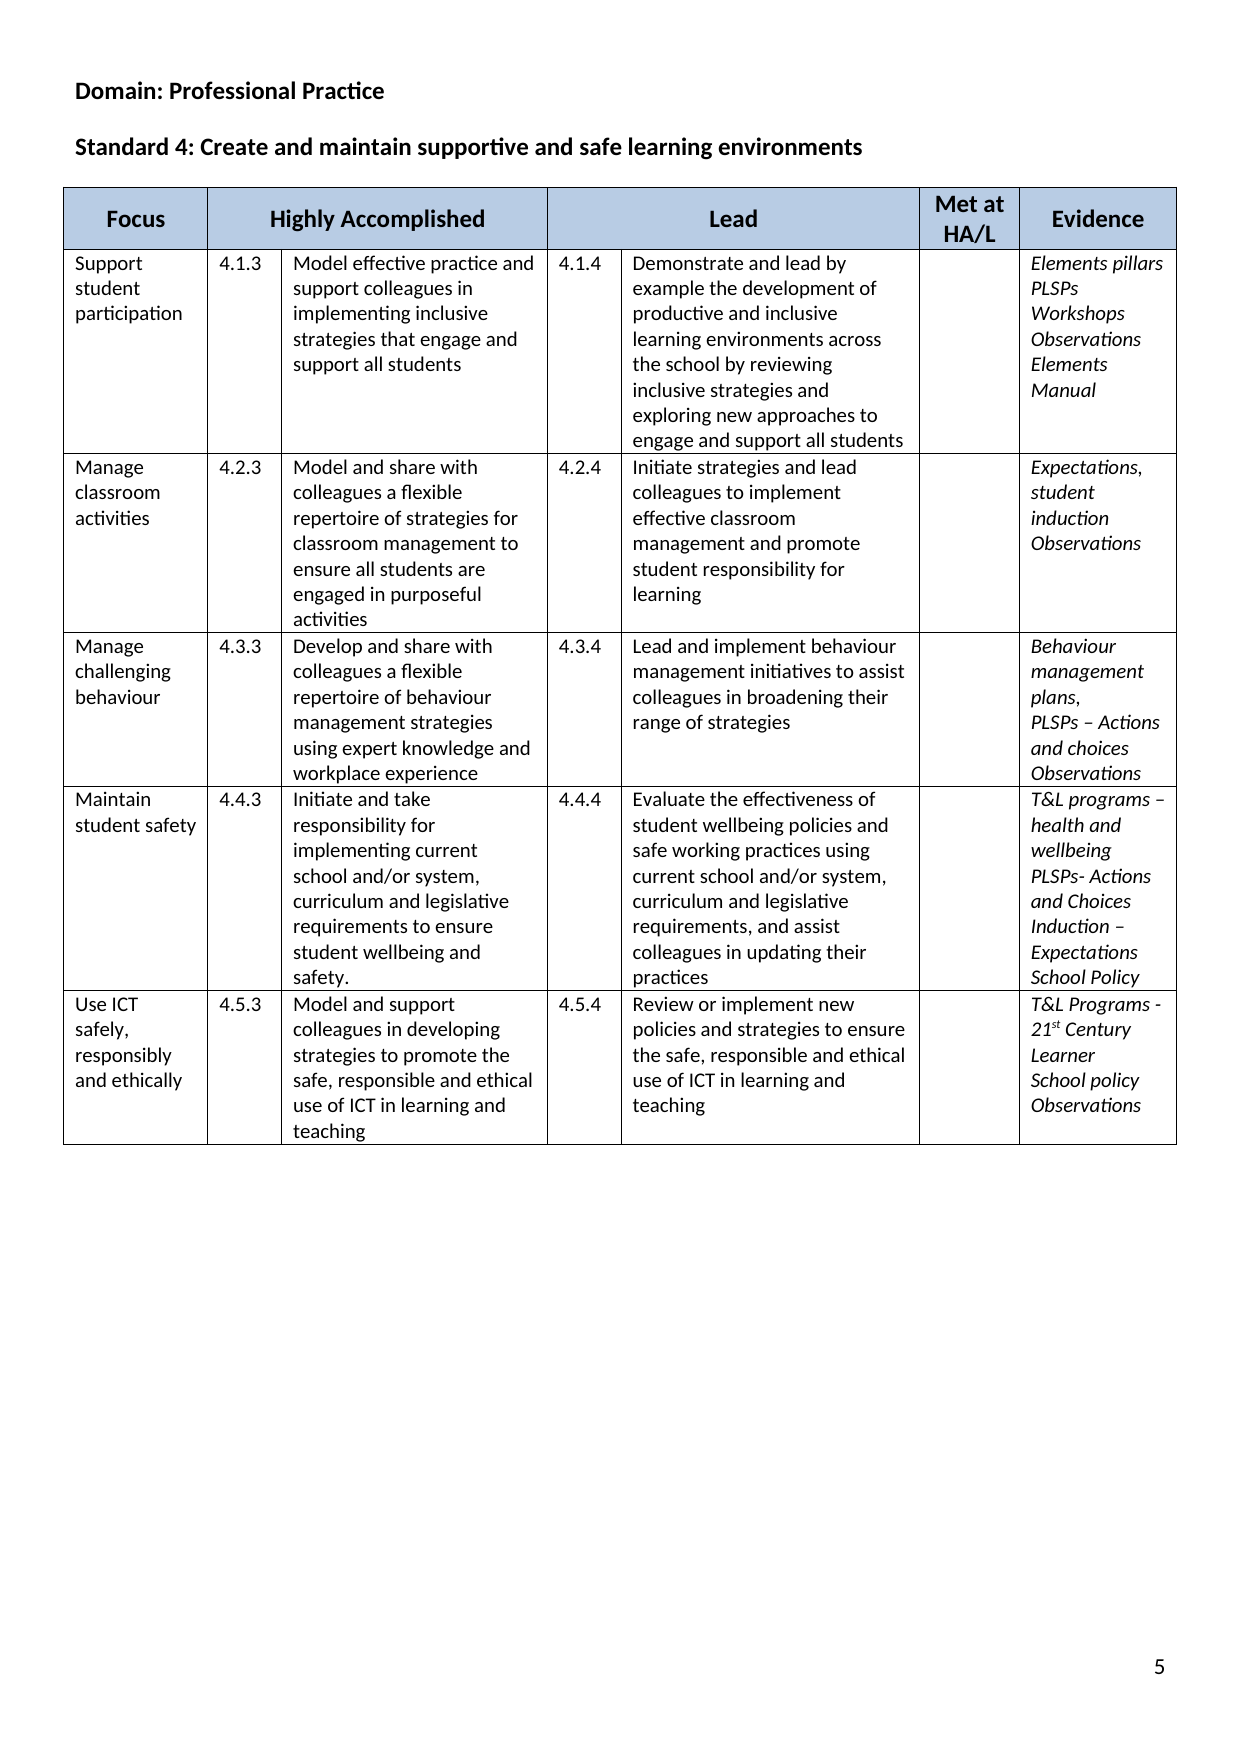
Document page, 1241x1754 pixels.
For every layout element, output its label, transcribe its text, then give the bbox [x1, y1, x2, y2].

text Standard 4: Create and maintain supportive and safe learning environments [75, 131, 1165, 161]
table_cell [920, 454, 1019, 632]
table_cell Expectations, student induction Observations [1020, 454, 1176, 632]
table_cell 4.2.4 [548, 454, 621, 632]
table_cell Support student participation [64, 250, 207, 453]
table_cell Model effective practice and support colleagues in implementing inclusive strategies that engage and support all students [282, 250, 547, 453]
table_cell Behaviour management plans, PLSPs – Actions and choices Observations [1020, 633, 1176, 786]
table_header Evidence [1020, 188, 1176, 249]
table_cell T&L Programs - 21st Century Learner School policy Observations [1020, 991, 1176, 1143]
table_cell T&L programs – health and wellbeing PLSPs- Actions and Choices Induction – Expectations School Policy [1020, 787, 1176, 990]
table_header Lead [548, 188, 919, 249]
table_cell 4.1.3 [208, 250, 281, 453]
table_cell 4.3.3 [208, 633, 281, 786]
table_cell Manage classroom activities [64, 454, 207, 632]
table_cell 4.3.4 [548, 633, 621, 786]
table_cell Lead and implement behaviour management initiatives to assist colleagues in broadening their range of strategies [622, 633, 919, 786]
table_cell 4.4.3 [208, 787, 281, 990]
table_cell Manage challenging behaviour [64, 633, 207, 786]
table_header Focus [64, 188, 207, 249]
table_cell Use ICT safely, responsibly and ethically [64, 991, 207, 1143]
table_cell Evaluate the effectiveness of student wellbeing policies and safe working practices using current school and/or system, curriculum and legislative requirements, and assist colleagues in updating their practices [622, 787, 919, 990]
table_header Met at HA/L [920, 188, 1019, 249]
table_header Highly Accomplished [208, 188, 547, 249]
table_cell Elements pillars PLSPs Workshops Observations Elements Manual [1020, 250, 1176, 453]
table_cell Develop and share with colleagues a flexible repertoire of behaviour management strategies using expert knowledge and workplace experience [282, 633, 547, 786]
table_cell [920, 787, 1019, 990]
table_cell Demonstrate and lead by example the development of productive and inclusive learning environments across the school by reviewing inclusive strategies and exploring new approaches to engage and support all students [622, 250, 919, 453]
table_cell 4.2.3 [208, 454, 281, 632]
table_cell [920, 991, 1019, 1143]
table_cell [920, 250, 1019, 453]
table_cell Review or implement new policies and strategies to ensure the safe, responsible and ethical use of ICT in learning and teaching [622, 991, 919, 1143]
table_cell Initiate strategies and lead colleagues to implement effective classroom management and promote student responsibility for learning [622, 454, 919, 632]
table_cell Initiate and take responsibility for implementing current school and/or system, curriculum and legislative requirements to ensure student wellbeing and safety. [282, 787, 547, 990]
table_cell Model and support colleagues in developing strategies to promote the safe, responsible and ethical use of ICT in learning and teaching [282, 991, 547, 1143]
text Domain: Professional Practice [75, 75, 1165, 106]
table_cell 4.5.4 [548, 991, 621, 1143]
table_cell 4.4.4 [548, 787, 621, 990]
table_cell 4.5.3 [208, 991, 281, 1143]
table_cell Maintain student safety [64, 787, 207, 990]
table_cell 4.1.4 [548, 250, 621, 453]
table_cell Model and share with colleagues a flexible repertoire of strategies for classroom management to ensure all students are engaged in purposeful activities [282, 454, 547, 632]
table_cell [920, 633, 1019, 786]
